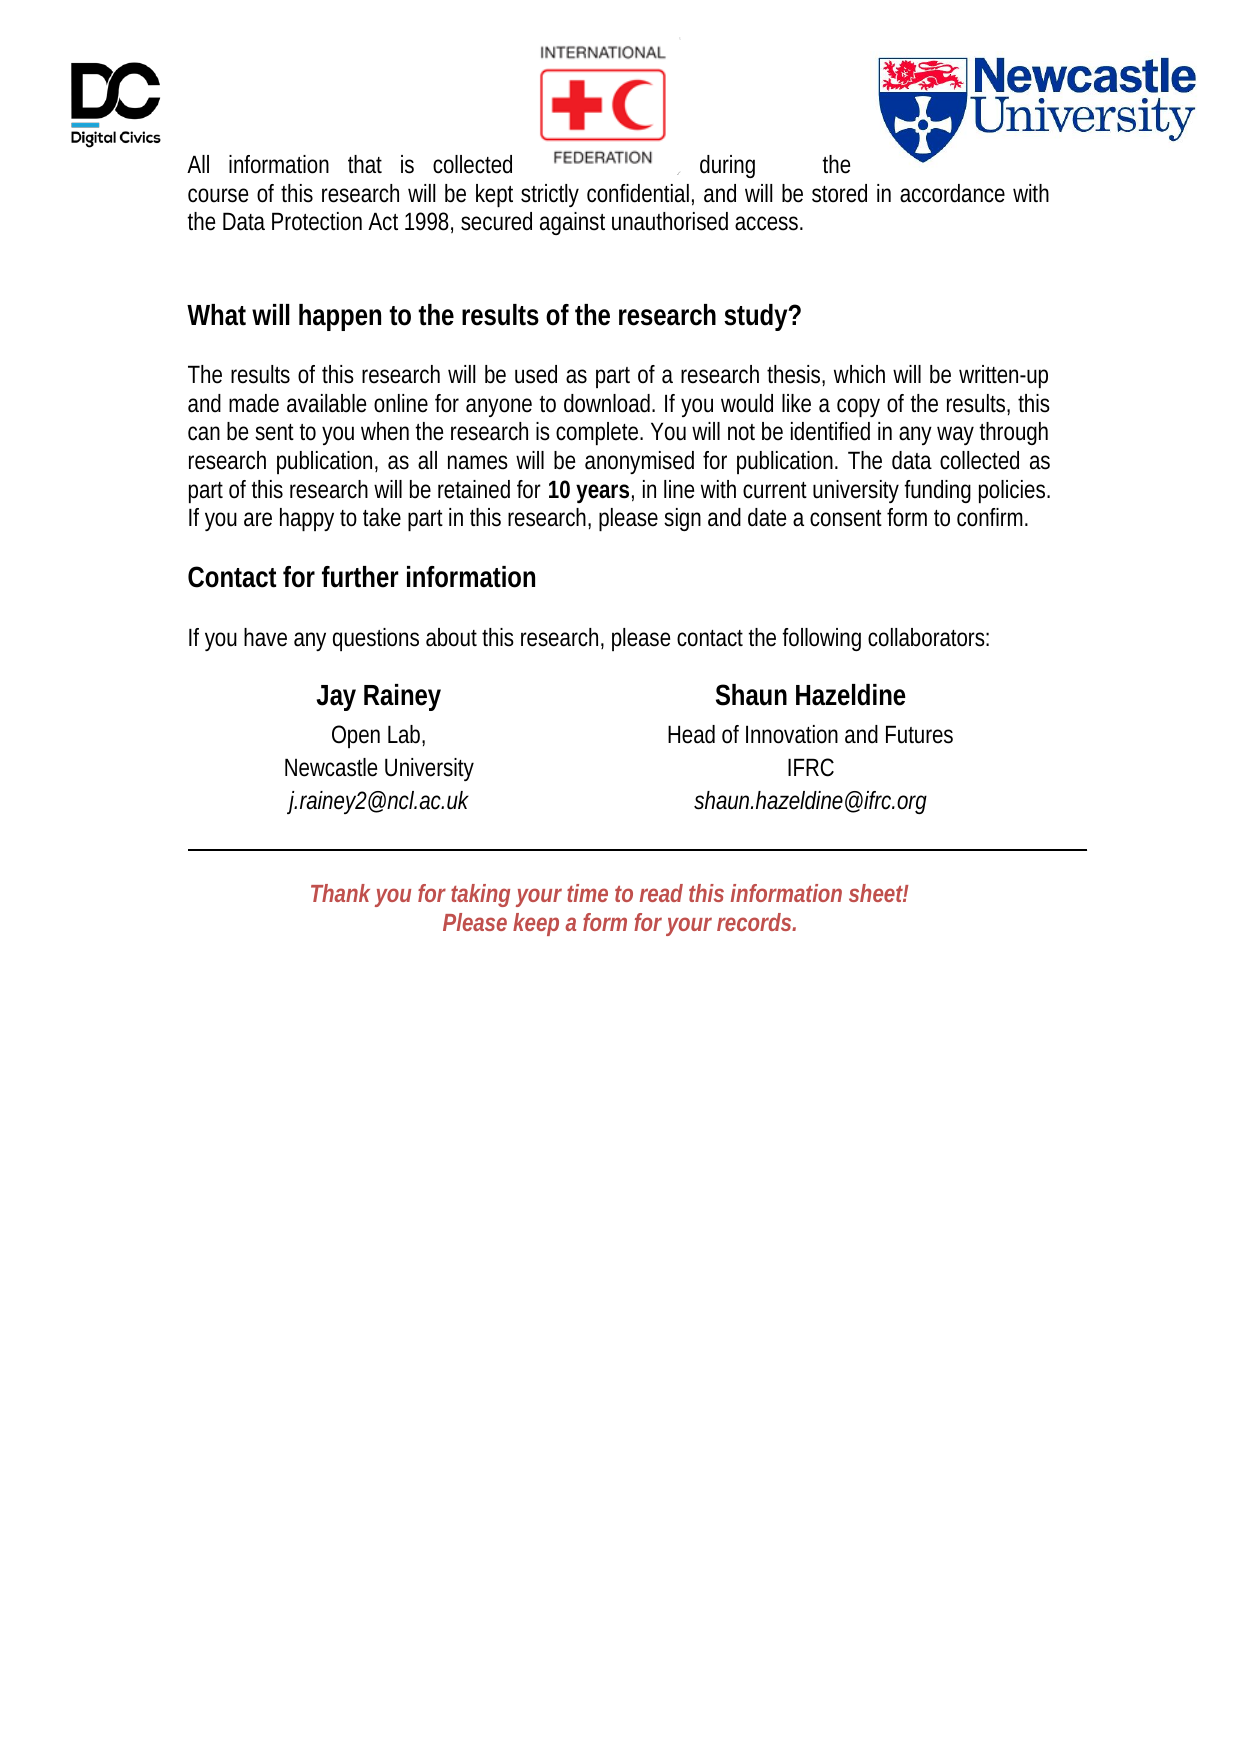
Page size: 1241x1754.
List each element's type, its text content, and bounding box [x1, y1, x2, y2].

text All information that is collected during the course of this research will be kept strictly confidential, and will be stored in accordance with the Data Protection Act 1998, secured against unauthorised access. [187, 150, 1053, 236]
text If you have any questions about this research, please contact the following collaborators: [187, 623, 1053, 651]
text Please keep a form for your records. [187, 908, 1053, 937]
text The results of this research will be used as part of a research thesis, which will be written-up and made available online for anyone to download. If you would like a copy of the results, this can be sent to you when the research is complete. You will not be identified in any way through research publication, as all names will be anonymised for publication. The data collected as part of this research will be retained for 10 years, in line with current university funding policies. If you are happy to take part in this research, please sign and date a consent form to confirm. [187, 360, 1053, 532]
table_header Shaun Hazeldine [581, 678, 1040, 720]
table_cell shaun.hazeldine@ifrc.org [581, 786, 1040, 818]
text Thank you for taking your time to read this information sheet! [131, 879, 1087, 908]
picture [870, 51, 1203, 169]
table_cell Open Lab, Newcastle University [176, 720, 581, 786]
text Contact for further information [187, 561, 1053, 594]
picture [64, 56, 167, 152]
picture [532, 37, 681, 150]
table_cell j.rainey2@ncl.ac.uk [176, 786, 581, 818]
table_header Jay Rainey [176, 678, 581, 720]
table_cell Head of Innovation and Futures IFRC [581, 720, 1040, 786]
text What will happen to the results of the research study? [187, 298, 1053, 331]
